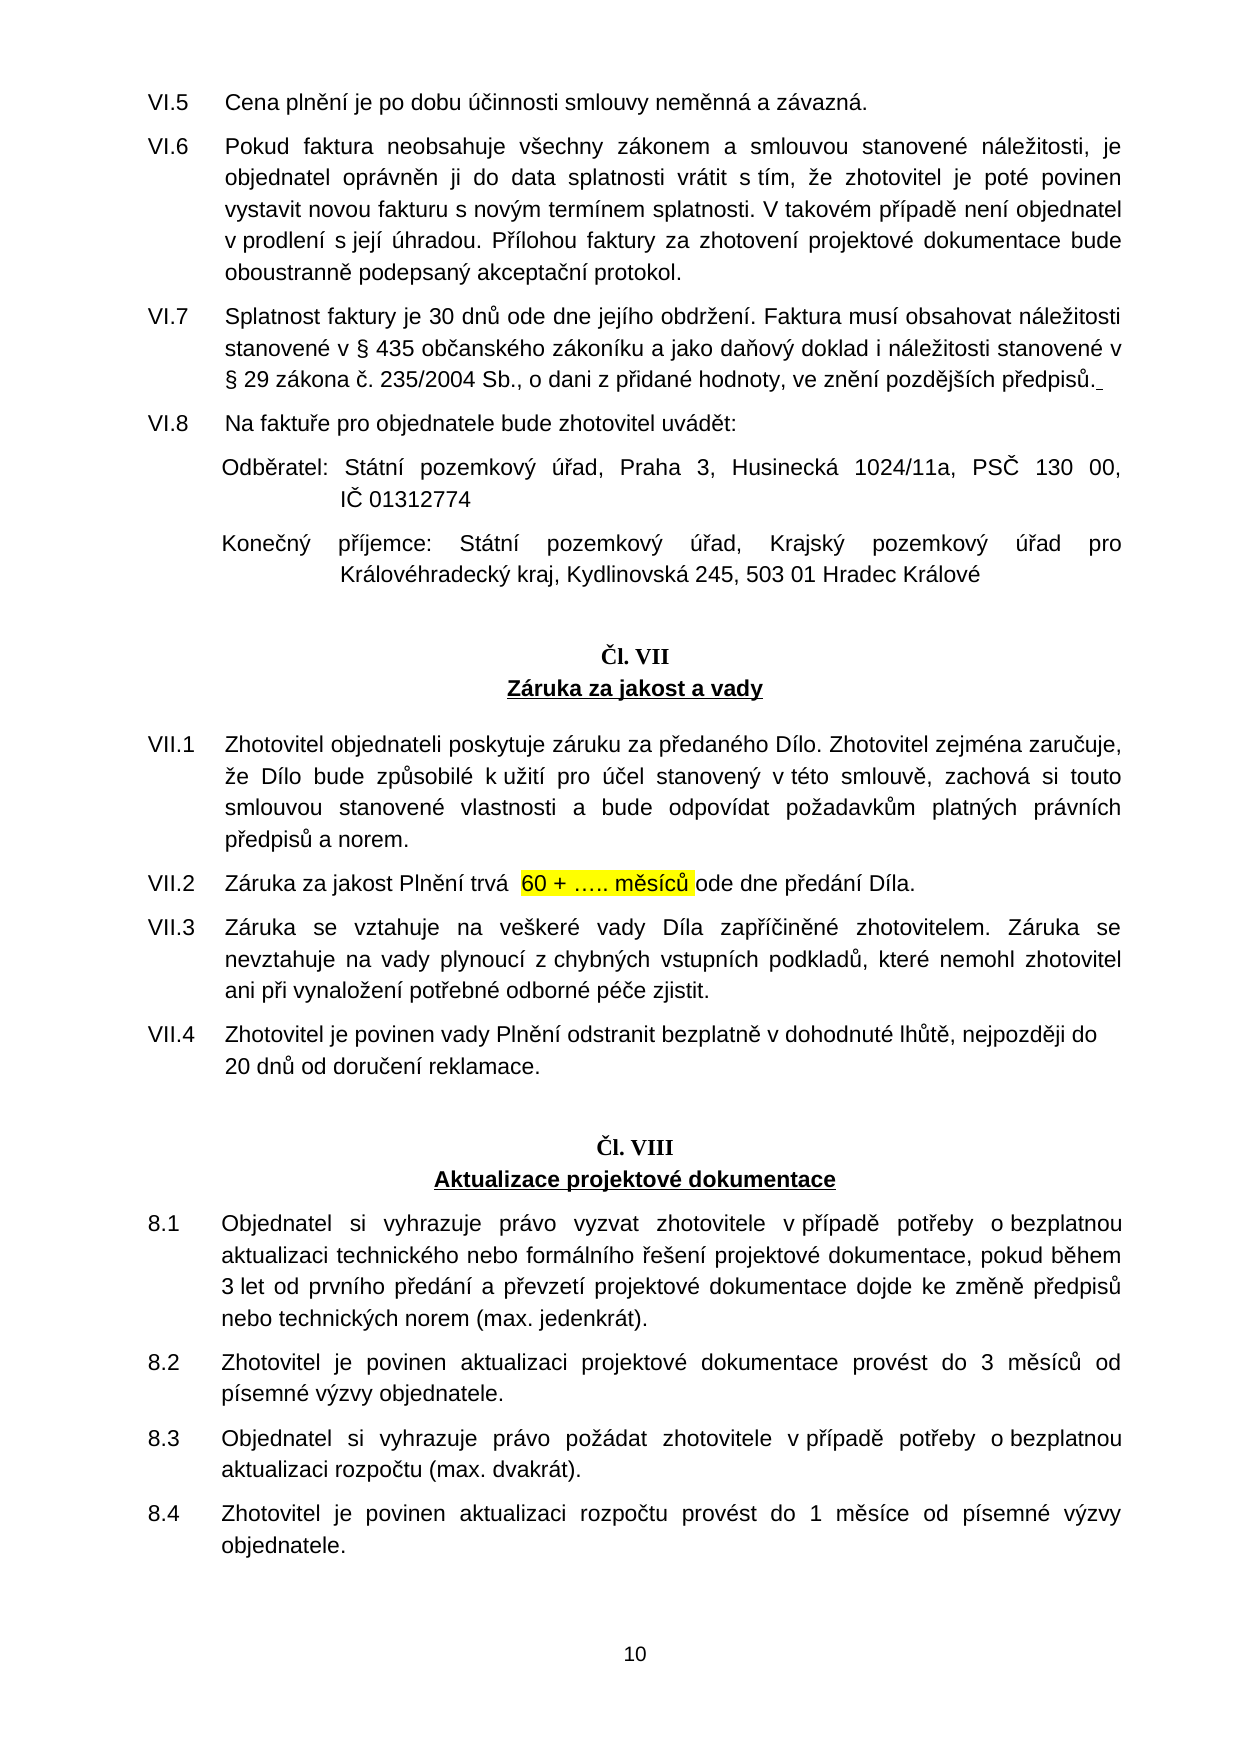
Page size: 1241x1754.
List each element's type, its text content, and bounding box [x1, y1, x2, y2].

list Splatnost faktury je 30 dnů ode dne jejího obdržení. Faktura musí obsahovat náležitosti stanovené v § 435 občanského zákoníku a jako daňový doklad i náležitosti stanovené v § 29 zákona č. 235/2004 Sb., o dani z přidané hodnoty, ve znění pozdějších předpisů. [148, 303, 1122, 392]
list Záruka za jakost Plnění trvá 60 + ….. měsíců ode dne předání Díla. [695, 870, 1122, 896]
list Pokud faktura neobsahuje všechny zákonem a smlouvou stanovené náležitosti, je objednatel oprávněn ji do data splatnosti vrátit s tím, že zhotovitel je poté povinen vystavit novou fakturu s novým termínem splatnosti. V takovém případě není objednatel v prodlení s její úhradou. Přílohou faktury za zhotovení projektové dokumentace bude oboustranně podepsaný akceptační protokol. [148, 133, 1122, 285]
list Záruka za jakost Plnění trvá 60 + ….. měsíců ode dne předání Díla. [148, 870, 521, 896]
list Cena plnění je po dobu účinnosti smlouvy neměnná a závazná. [148, 89, 1122, 115]
list 8.1 Objednatel si vyhrazuje právo vyzvat zhotovitele v případě potřeby o bezplatnou aktualizaci technického nebo formálního řešení projektové dokumentace, pokud během 3 let od prvního předání a převzetí projektové dokumentace dojde ke změně předpisů nebo technických norem (max. jedenkrát). [148, 1210, 1122, 1331]
list Zhotovitel objednateli poskytuje záruku za předaného Dílo. Zhotovitel zejména zaručuje, že Dílo bude způsobilé k užití pro účel stanovený v této smlouvě, zachová si touto smlouvou stanovené vlastnosti a bude odpovídat požadavkům platných právních předpisů a norem. [148, 731, 1122, 852]
list Konečný příjemce: Státní pozemkový úřad, Krajský pozemkový úřad pro Královéhradecký kraj, Kydlinovská 245, 503 01 Hradec Králové [221, 530, 1122, 588]
text Záruka za jakost a vady [148, 643, 1122, 701]
list 8.3 Objednatel si vyhrazuje právo požádat zhotovitele v případě potřeby o bezplatnou aktualizaci rozpočtu (max. dvakrát). [148, 1424, 1122, 1482]
list Odběratel: Státní pozemkový úřad, Praha 3, Husinecká 1024/11a, PSČ 130 00, IČ 01312774 [221, 454, 1122, 512]
list 8.4 Zhotovitel je povinen aktualizaci rozpočtu provést do 1 měsíce od písemné výzvy objednatele. [148, 1500, 1122, 1558]
list 8.2 Zhotovitel je povinen aktualizaci projektové dokumentace provést do 3 měsíců od písemné výzvy objednatele. [148, 1349, 1122, 1407]
list Na faktuře pro objednatele bude zhotovitel uvádět: [148, 410, 1122, 437]
list Zhotovitel je povinen vady Plnění odstranit bezplatně v dohodnuté lhůtě, nejpozději do 20 dnů od doručení reklamace. [148, 1021, 1122, 1079]
list Aktualizace projektové dokumentace [148, 1166, 1122, 1192]
list Záruka se vztahuje na veškeré vady Díla zapříčiněné zhotovitelem. Záruka se nevztahuje na vady plynoucí z chybných vstupních podkladů, které nemohl zhotovitel ani při vynaložení potřebné odborné péče zjistit. [148, 914, 1122, 1003]
